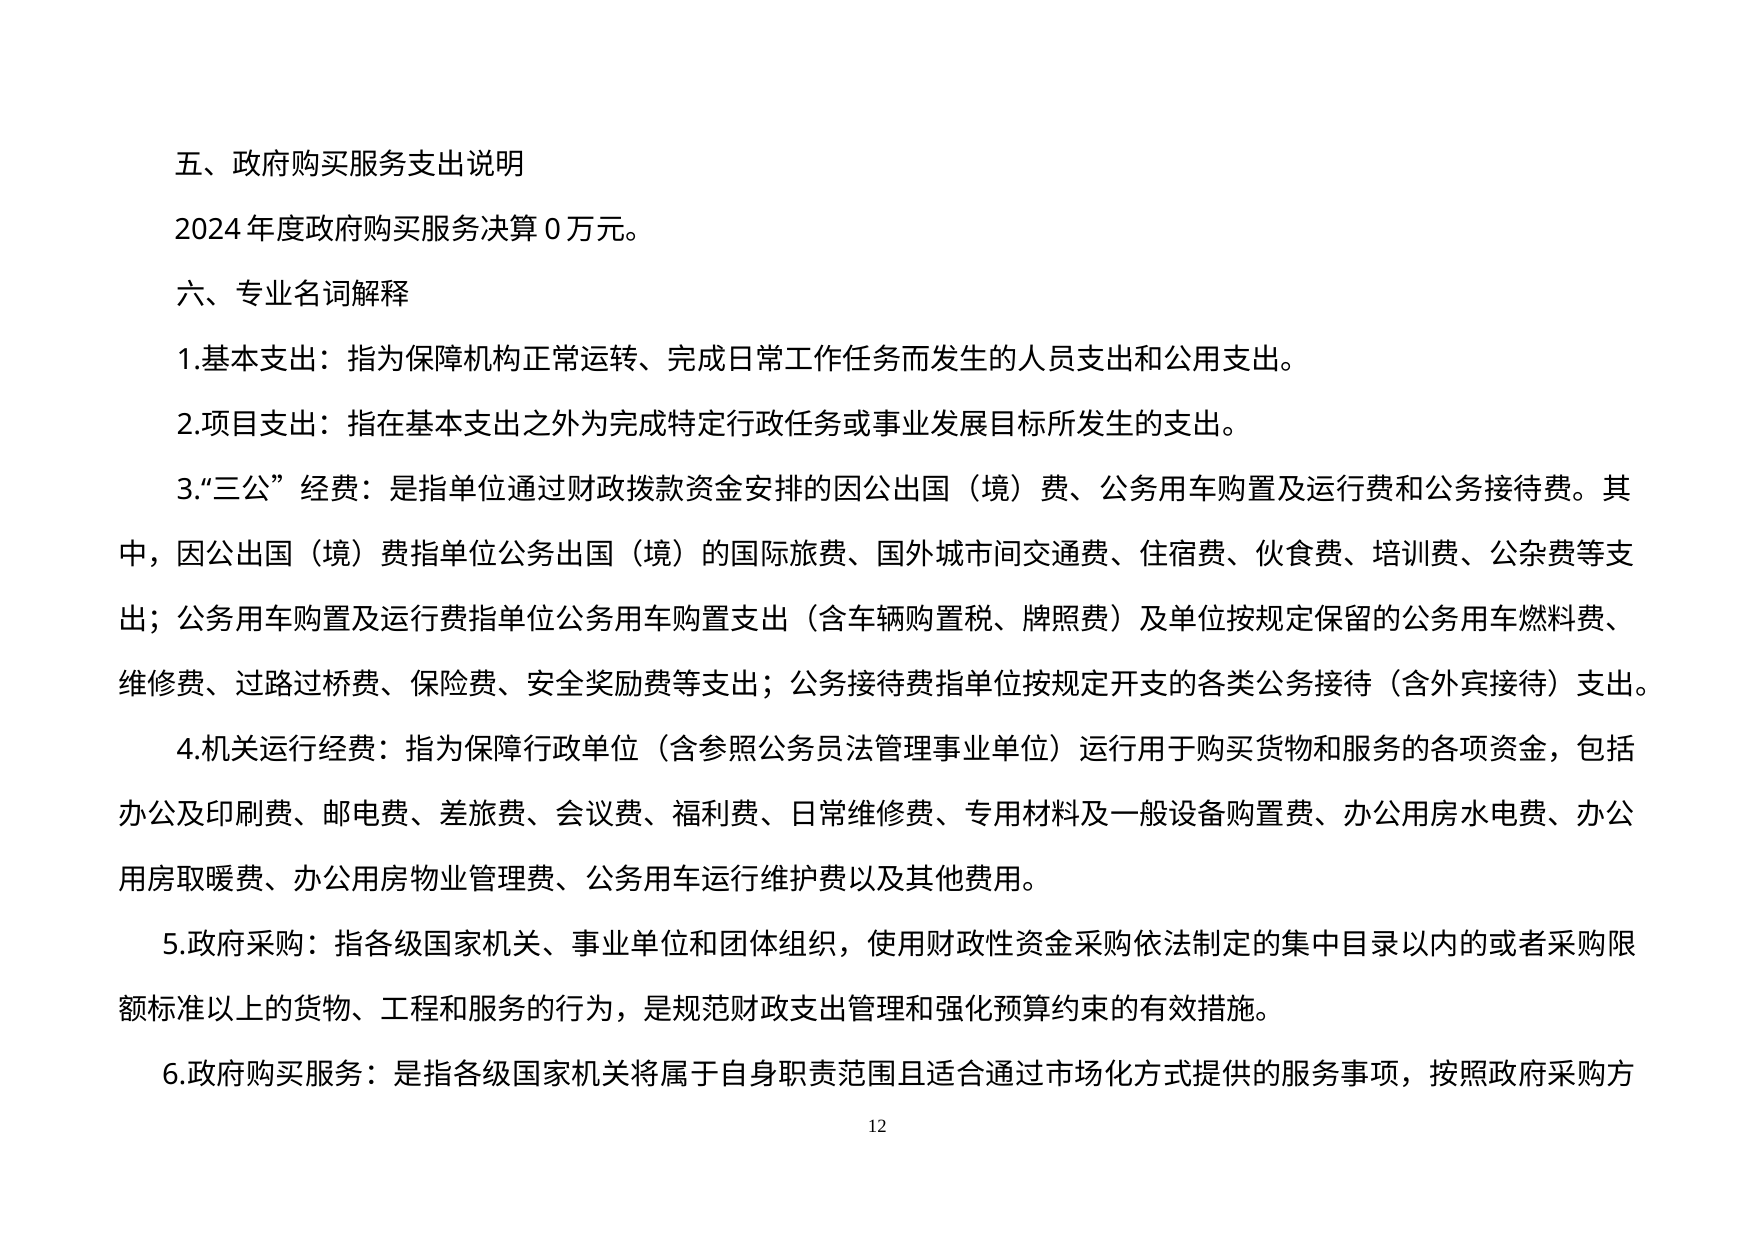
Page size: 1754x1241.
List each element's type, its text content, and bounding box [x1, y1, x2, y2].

text 2.项目支出：指在基本支出之外为完成特定行政任务或事业发展目标所发生的支出。 [118, 389, 1636, 454]
text 4.机关运行经费：指为保障行政单位（含参照公务员法管理事业单位）运行用于购买货物和服务的各项资金，包括办公及印刷费、邮电费、差旅费、会议费、福利费、日常维修费、专用材料及一般设备购置费、办公用房水电费、办公用房取暖费、办公用房物业管理费、公务用车运行维护费以及其他费用。 [118, 714, 1636, 909]
text 2024年度政府购买服务决算0万元。 [118, 194, 1636, 259]
text 3.“三公”经费：是指单位通过财政拨款资金安排的因公出国（境）费、公务用车购置及运行费和公务接待费。其中，因公出国（境）费指单位公务出国（境）的国际旅费、国外城市间交通费、住宿费、伙食费、培训费、公杂费等支出；公务用车购置及运行费指单位公务用车购置支出（含车辆购置税、牌照费）及单位按规定保留的公务用车燃料费、维修费、过路过桥费、保险费、安全奖励费等支出；公务接待费指单位按规定开支的各类公务接待（含外宾接待）支出。 [118, 454, 1636, 714]
text 六、专业名词解释 [118, 259, 1636, 324]
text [118, 1039, 1636, 1104]
text 五、政府购买服务支出说明 [118, 129, 1636, 194]
text 1.基本支出：指为保障机构正常运转、完成日常工作任务而发生的人员支出和公用支出。 [118, 324, 1636, 389]
text 5.政府采购：指各级国家机关、事业单位和团体组织，使用财政性资金采购依法制定的集中目录以内的或者采购限额标准以上的货物、工程和服务的行为，是规范财政支出管理和强化预算约束的有效措施。 [118, 909, 1636, 1039]
